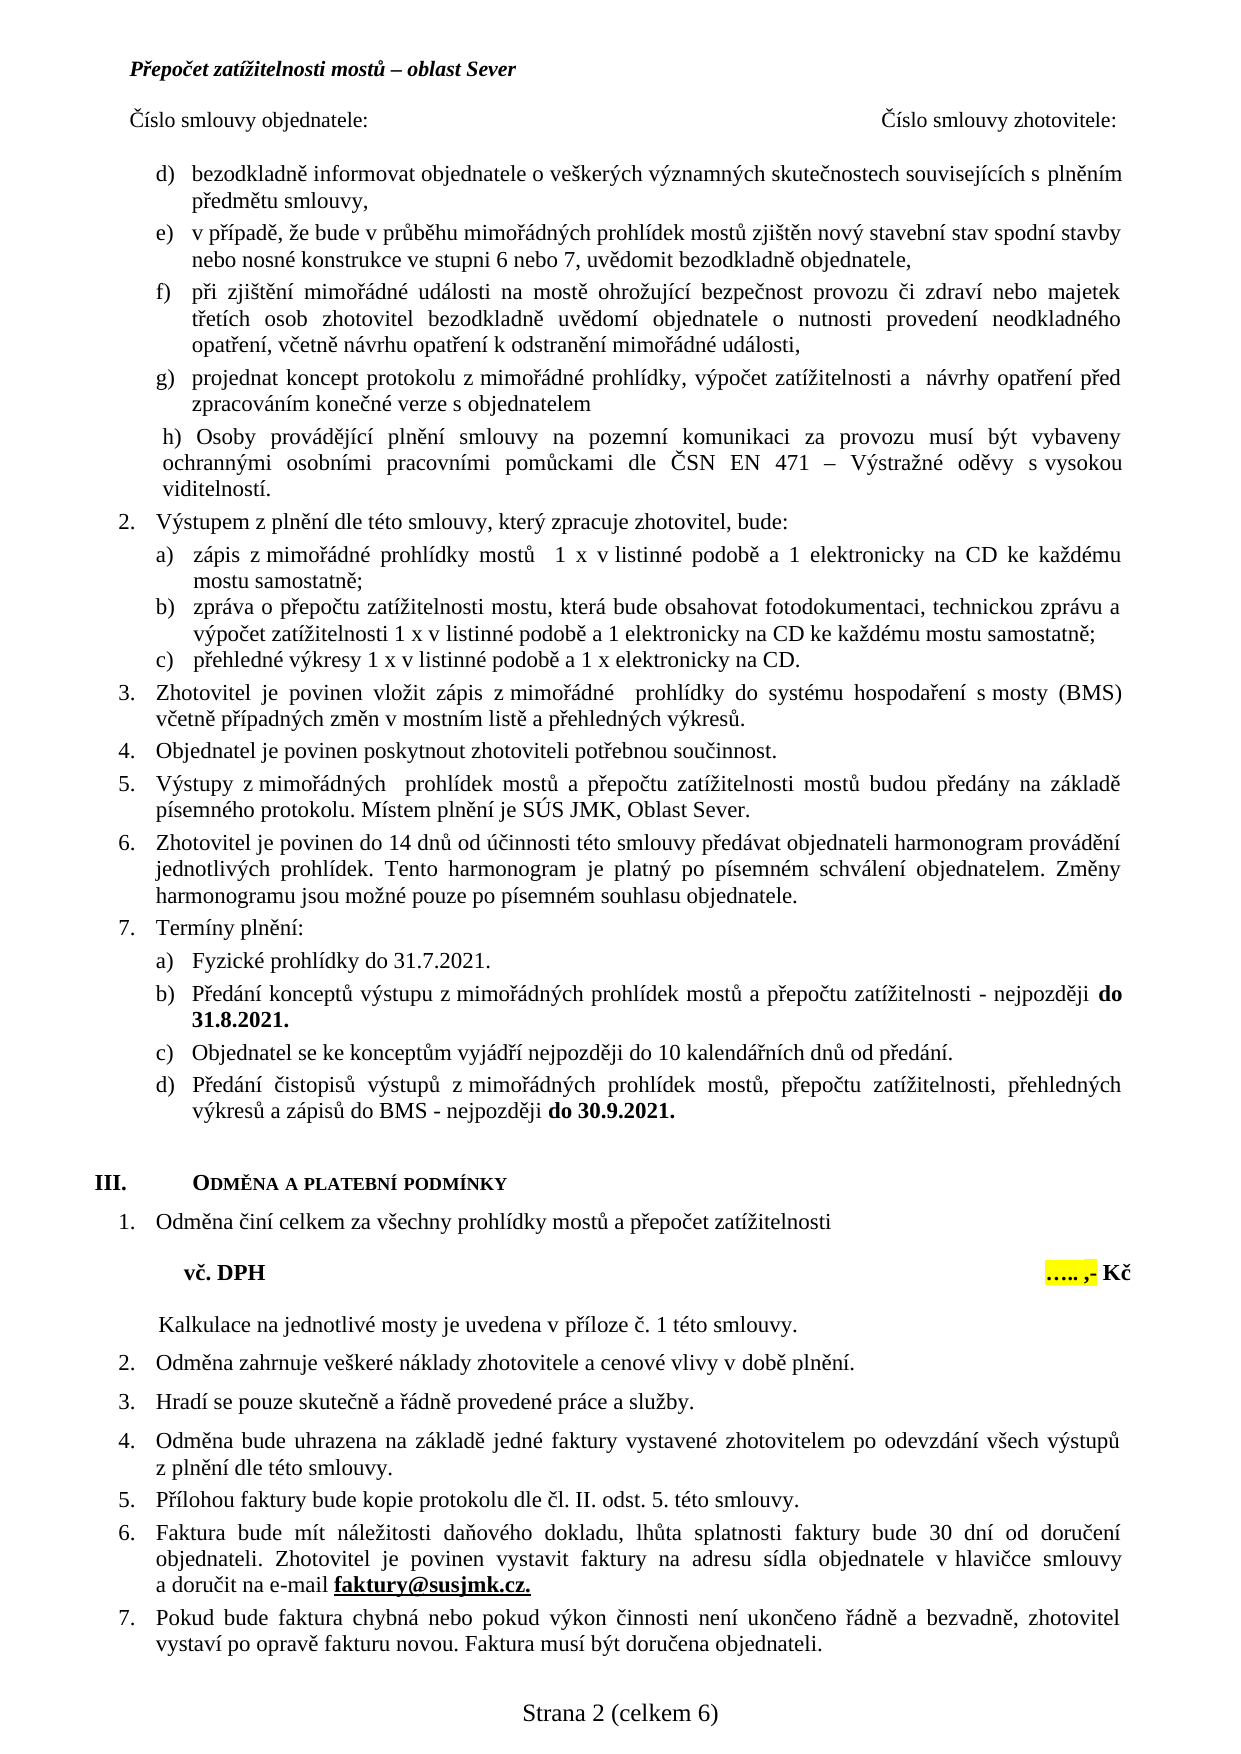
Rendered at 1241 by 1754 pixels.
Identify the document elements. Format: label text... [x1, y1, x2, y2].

list Hradí se pouze skutečně a řádně provedené práce a služby. [118, 1388, 1122, 1415]
list Termíny plnění: [118, 914, 1122, 941]
list zpráva o přepočtu zatížitelnosti mostu, která bude obsahovat fotodokumentaci, technickou zprávu a výpočet zatížitelnosti 1 x v listinné podobě a 1 elektronicky na CD ke každému mostu samostatně; [156, 593, 1122, 646]
list Odměna zahrnuje veškeré náklady zhotovitele a cenové vlivy v době plnění. [118, 1349, 1122, 1376]
text d) Předání čistopisů výstupů z mimořádných prohlídek mostů, přepočtu zatížitelnosti, přehledných výkresů a zápisů do BMS - nejpozději do 30.9.2021. [156, 1071, 1122, 1124]
list Výstupem z plnění dle této smlouvy, který zpracuje zhotovitel, bude: [118, 508, 1122, 534]
text g) projednat koncept protokolu z mimořádné prohlídky, výpočet zatížitelnosti a návrhy opatření před zpracováním konečné verze s objednatelem [156, 364, 1122, 416]
text f) při zjištění mimořádné události na mostě ohrožující bezpečnost provozu či zdraví nebo majetek třetích osob zhotovitel bezodkladně uvědomí objednatele o nutnosti provedení neodkladného opatření, včetně návrhu opatření k odstranění mimořádné události, [156, 278, 1122, 357]
table_header ….. ,- Kč [849, 1247, 1142, 1298]
text d) bezodkladně informovat objednatele o veškerých významných skutečnostech souvisejících s plněním předmětu smlouvy, [156, 161, 1122, 213]
list zápis z mimořádné prohlídky mostů 1 x v listinné podobě a 1 elektronicky na CD ke každému mostu samostatně; [156, 541, 1122, 593]
list Objednatel je povinen poskytnout zhotoviteli potřebnou součinnost. [118, 738, 1122, 764]
list Odměna činí celkem za všechny prohlídky mostů a přepočet zatížitelnosti [118, 1208, 1122, 1234]
text b) Předání konceptů výstupu z mimořádných prohlídek mostů a přepočtu zatížitelnosti - nejpozději do 31.8.2021. [156, 980, 1122, 1032]
list Odměna a platební podmínky [94, 1169, 1122, 1195]
list přehledné výkresy 1 x v listinné podobě a 1 x elektronicky na CD. [156, 646, 1122, 672]
table_header vč. DPH [167, 1247, 849, 1298]
list Přílohou faktury bude kopie protokolu dle čl. II. odst. 5. této smlouvy. [118, 1486, 1122, 1512]
list Pokud bude faktura chybná nebo pokud výkon činnosti není ukončeno řádně a bezvadně, zhotovitel vystaví po opravě fakturu novou. Faktura musí být doručena objednateli. [118, 1604, 1122, 1657]
text e) v případě, že bude v průběhu mimořádných prohlídek mostů zjištěn nový stavební stav spodní stavby nebo nosné konstrukce ve stupni 6 nebo 7, uvědomit bezodkladně objednatele, [156, 219, 1122, 272]
text c) Objednatel se ke konceptům vyjádří nejpozději do 10 kalendářních dnů od předání. [156, 1039, 1122, 1065]
list Zhotovitel je povinen vložit zápis z mimořádné prohlídky do systému hospodaření s mosty (BMS) včetně případných změn v mostním listě a přehledných výkresů. [118, 679, 1122, 731]
text Kalkulace na jednotlivé mosty je uvedena v příloze č. 1 této smlouvy. [118, 1311, 1122, 1337]
text h) Osoby provádějící plnění smlouvy na pozemní komunikaci za provozu musí být vybaveny ochrannými osobními pracovními pomůckami dle ČSN EN 471 – Výstražné oděvy s vysokou viditelností. [162, 423, 1122, 502]
text a) Fyzické prohlídky do 31.7.2021. [118, 947, 1122, 973]
list Výstupy z mimořádných prohlídek mostů a přepočtu zatížitelnosti mostů budou předány na základě písemného protokolu. Místem plnění je SÚS JMK, Oblast Sever. [118, 770, 1122, 823]
list Zhotovitel je povinen do 14 dnů od účinnosti této smlouvy předávat objednateli harmonogram provádění jednotlivých prohlídek. Tento harmonogram je platný po písemném schválení objednatelem. Změny harmonogramu jsou možné pouze po písemném souhlasu objednatele. [118, 829, 1122, 908]
list Odměna bude uhrazena na základě jedné faktury vystavené zhotovitelem po odevzdání všech výstupů z plnění dle této smlouvy. [118, 1427, 1122, 1480]
list Faktura bude mít náležitosti daňového dokladu, lhůta splatnosti faktury bude 30 dní od doručení objednateli. Zhotovitel je povinen vystavit faktury na adresu sídla objednatele v hlavičce smlouvy a doručit na e-mail faktury@susjmk.cz. [118, 1519, 1122, 1598]
